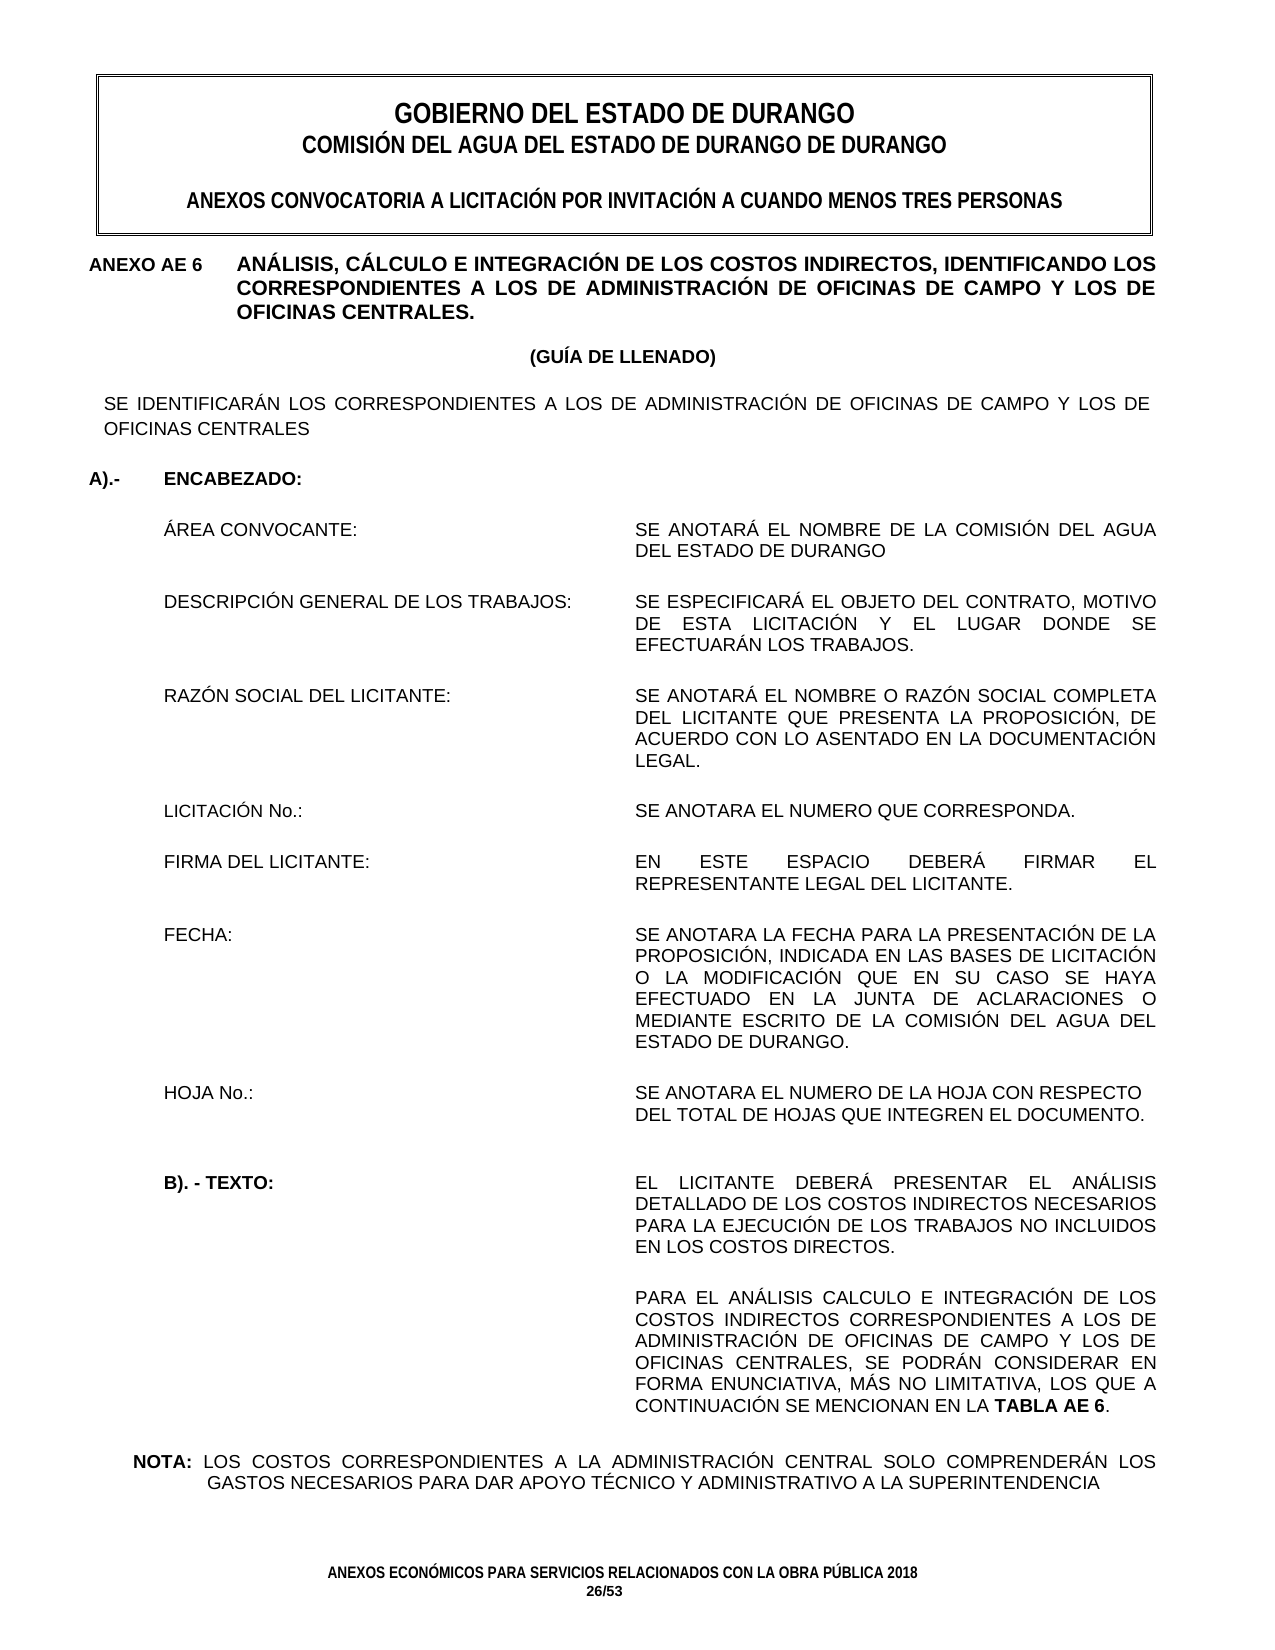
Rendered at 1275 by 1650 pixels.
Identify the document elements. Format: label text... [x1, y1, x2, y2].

text HOJA No.: SE ANOTARA EL NUMERO DE LA HOJA CON RESPECTO DEL TOTAL DE HOJAS QUE INTEGREN EL DOCUMENTO. [164, 1082, 1157, 1125]
text DESCRIPCIÓN GENERAL DE LOS TRABAJOS: SE ESPECIFICARÁ EL OBJETO DEL CONTRATO, MOTIVO DE ESTA LICITACIÓN Y EL LUGAR DONDE SE EFECTUARÁN LOS TRABAJOS. [164, 591, 1157, 656]
text LICITACIÓN No.: SE ANOTARA EL NUMERO QUE CORRESPONDA. [164, 800, 1157, 822]
text A).- ENCABEZADO: [89, 468, 1082, 489]
text ÁREA CONVOCANTE: SE ANOTARÁ EL NOMBRE DE LA COMISIÓN DEL AGUA DEL ESTADO DE DURANGO [164, 519, 1157, 562]
text SE IDENTIFICARÁN LOS CORRESPONDIENTES A LOS DE ADMINISTRACIÓN DE OFICINAS DE CAMPO Y LOS DE OFICINAS CENTRALES [103, 389, 1152, 439]
text B). - TEXTO: EL LICITANTE DEBERÁ PRESENTAR EL ANÁLISIS DETALLADO DE LOS COSTOS INDIRECTOS NECESARIOS PARA LA EJECUCIÓN DE LOS TRABAJOS NO INCLUIDOS EN LOS COSTOS DIRECTOS. [164, 1172, 1157, 1258]
text FECHA: SE ANOTARA LA FECHA PARA LA PRESENTACIÓN DE LA PROPOSICIÓN, INDICADA EN LAS BASES DE LICITACIÓN O LA MODIFICACIÓN QUE EN SU CASO SE HAYA EFECTUADO EN LA JUNTA DE ACLARACIONES O MEDIANTE ESCRITO DE LA COMISIÓN DEL AGUA DEL ESTADO DE DURANGO. [164, 923, 1157, 1053]
text NOTA: LOS COSTOS CORRESPONDIENTES A LA ADMINISTRACIÓN CENTRAL SOLO COMPRENDERÁN LOS GASTOS NECESARIOS PARA DAR APOYO TÉCNICO Y ADMINISTRATIVO A LA SUPERINTENDENCIA [133, 1450, 1157, 1493]
text FIRMA DEL LICITANTE: EN ESTE ESPACIO DEBERÁ FIRMAR EL REPRESENTANTE LEGAL DEL LICITANTE. [164, 851, 1157, 894]
text RAZÓN SOCIAL DEL LICITANTE: SE ANOTARÁ EL NOMBRE O RAZÓN SOCIAL COMPLETA DEL LICITANTE QUE PRESENTA LA PROPOSICIÓN, DE ACUERDO CON LO ASENTADO EN LA DOCUMENTACIÓN LEGAL. [164, 685, 1157, 771]
text PARA EL ANÁLISIS CALCULO E INTEGRACIÓN DE LOS COSTOS INDIRECTOS CORRESPONDIENTES A LOS DE ADMINISTRACIÓN DE OFICINAS DE CAMPO Y LOS DE OFICINAS CENTRALES, SE PODRÁN CONSIDERAR EN FORMA ENUNCIATIVA, MÁS NO LIMITATIVA, LOS QUE A CONTINUACIÓN SE MENCIONAN EN LA TABLA AE 6. [635, 1287, 1157, 1416]
